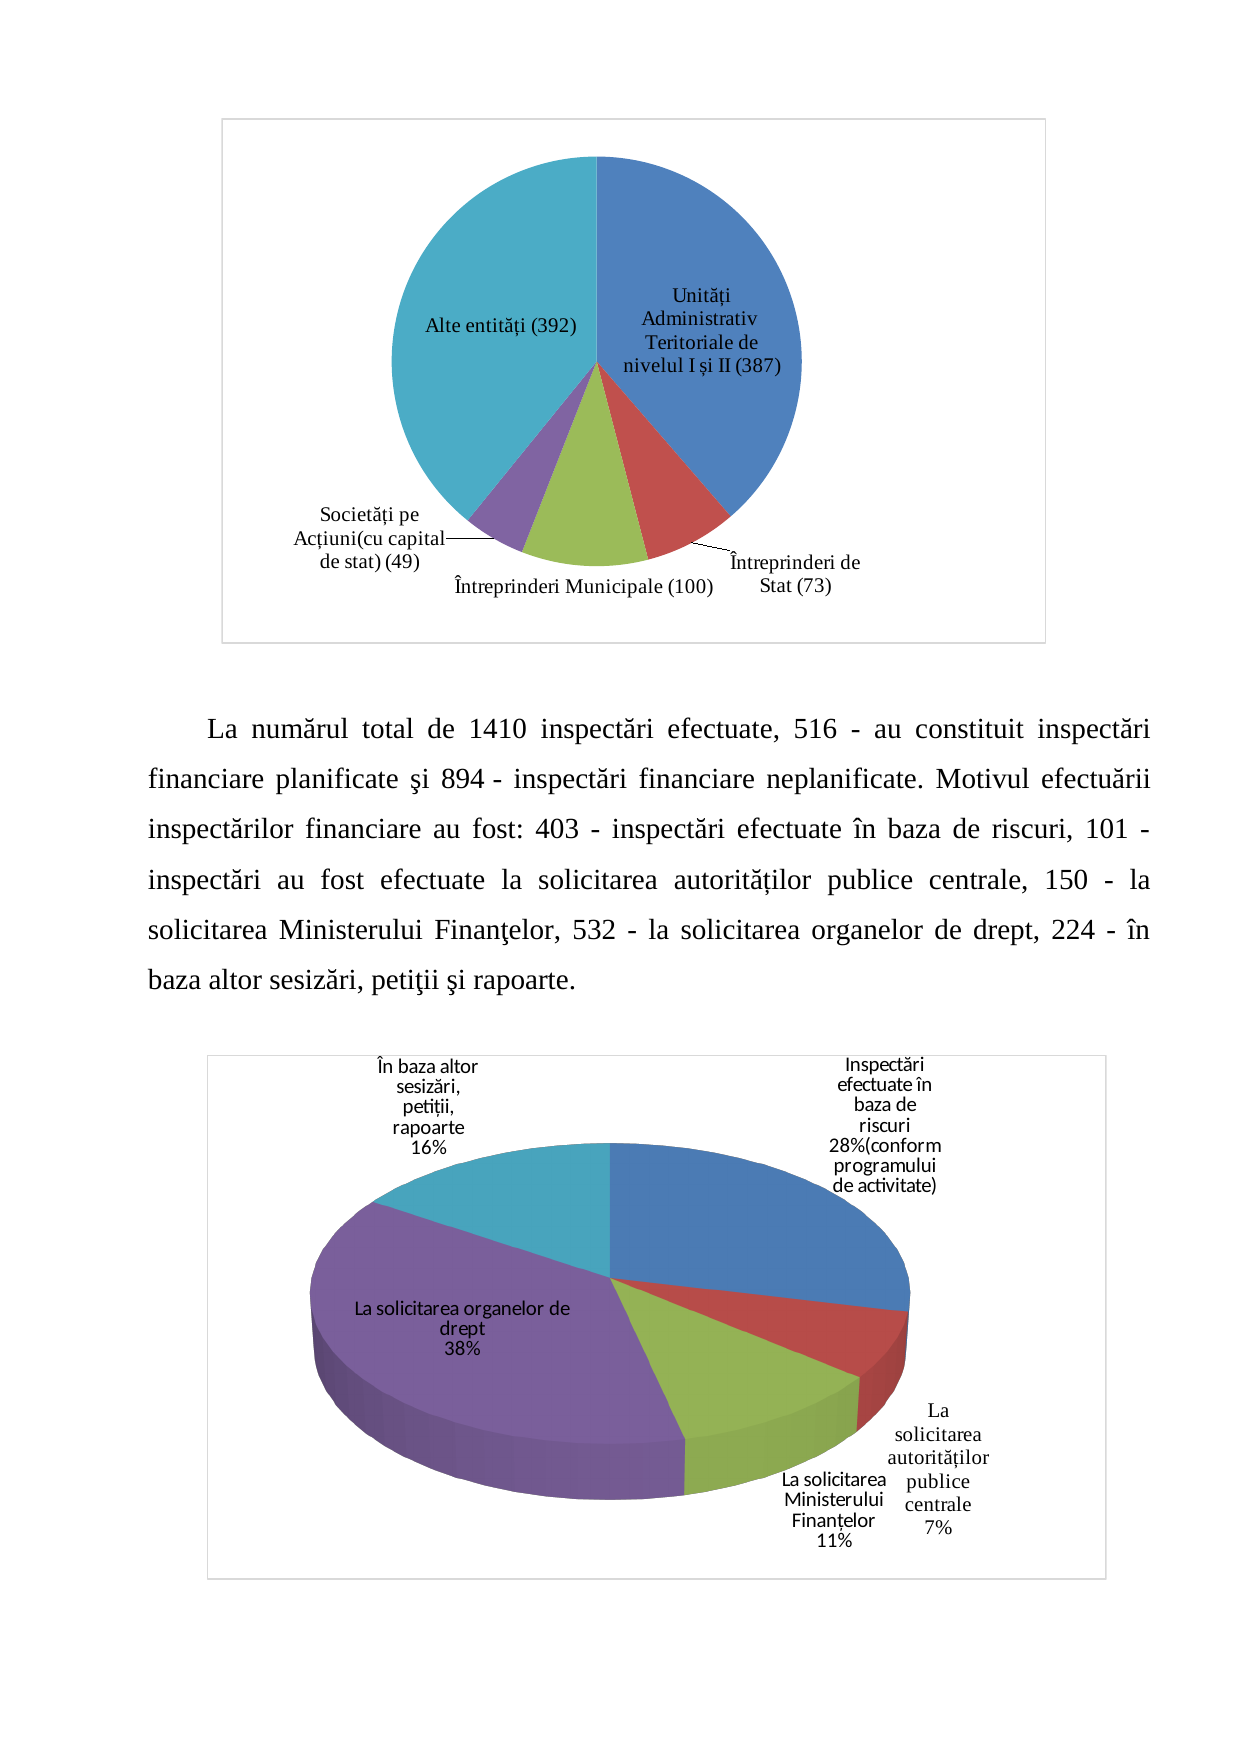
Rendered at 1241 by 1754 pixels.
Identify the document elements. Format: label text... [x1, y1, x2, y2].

text La numărul total de 1410 inspectări efectuate, 516 - au constituit inspectări financiare planificate şi 894 - inspectări financiare neplanificate. Motivul efectuării inspectărilor financiare au fost: 403 - inspectări efectuate în baza de riscuri, 101 - inspectări au fost efectuate la solicitarea autorităților publice centrale, 150 - la solicitarea Ministerului Finanţelor, 532 - la solicitarea organelor de drept, 224 - în baza altor sesizări, petiţii şi rapoarte. [148, 711, 1152, 996]
